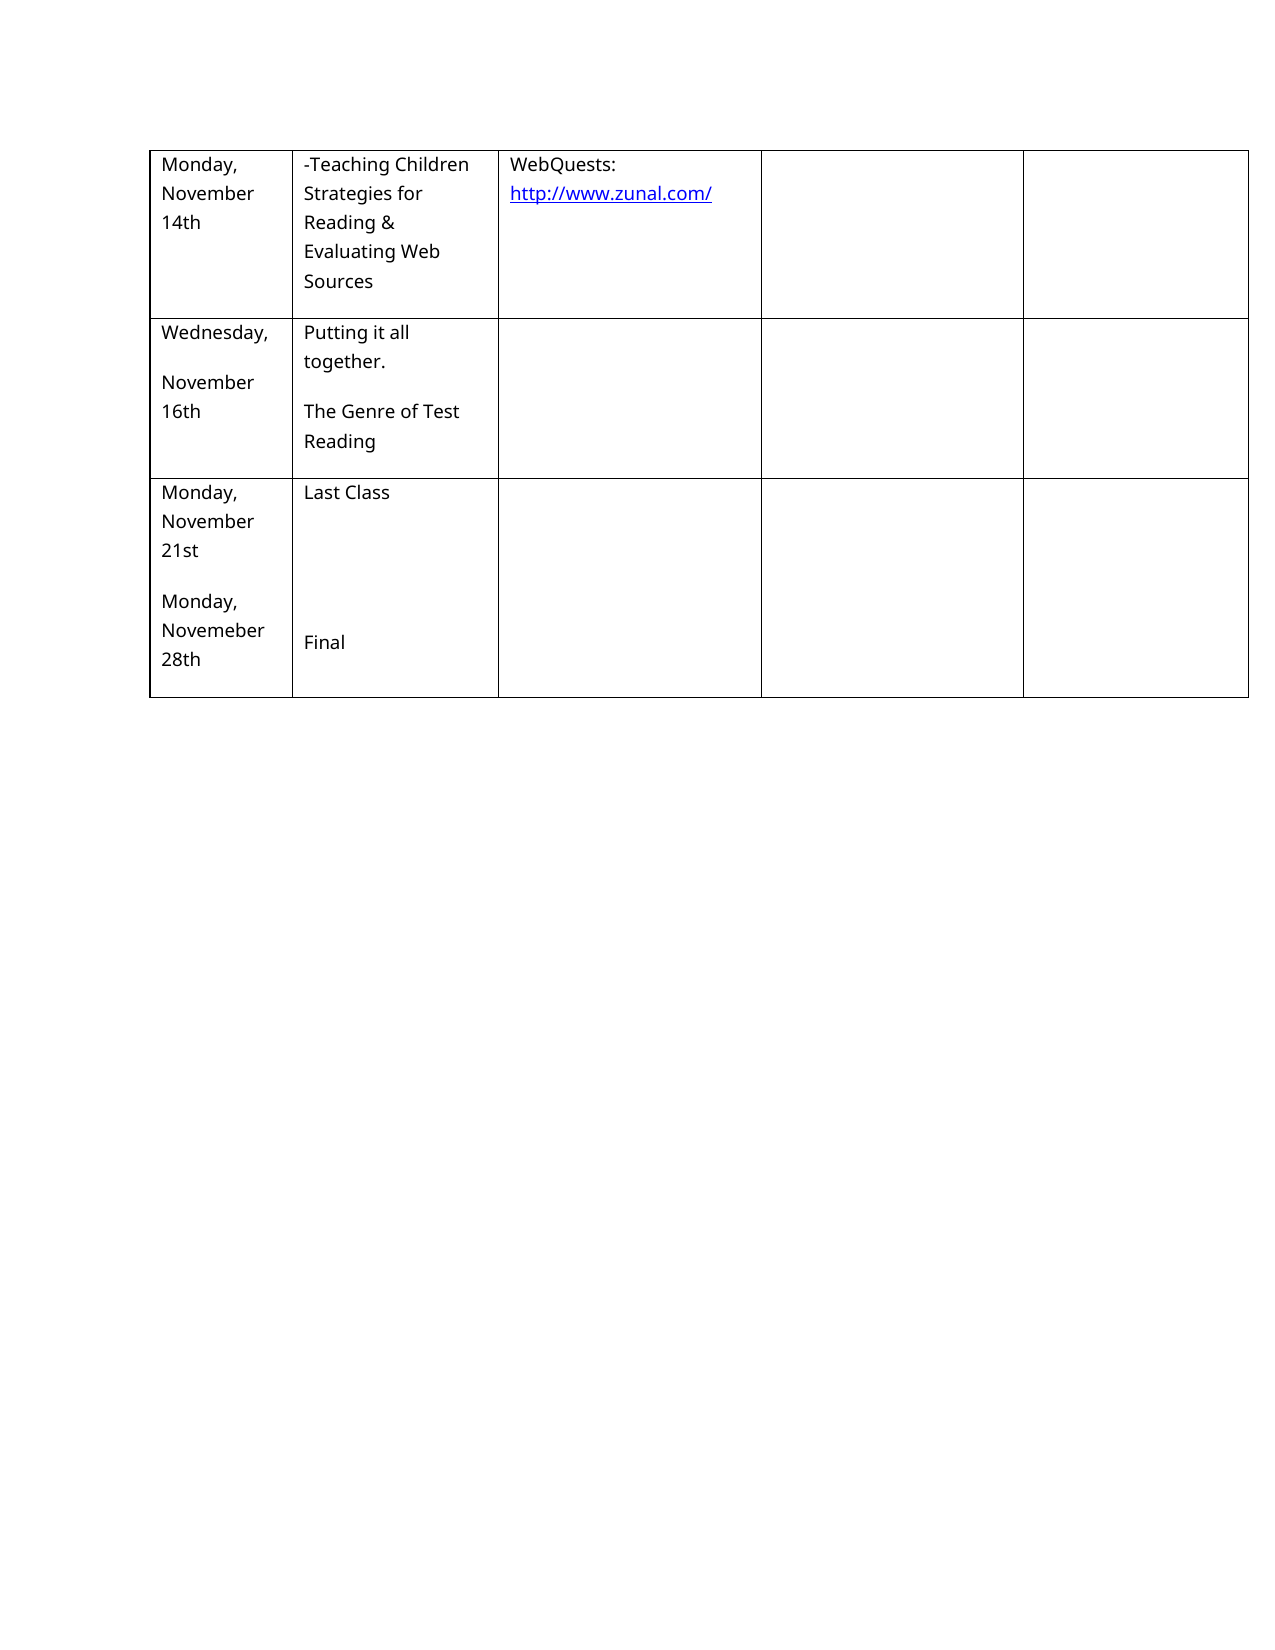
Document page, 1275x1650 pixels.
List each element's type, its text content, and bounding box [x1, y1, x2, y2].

table_cell Wednesday, November 16th [151, 319, 292, 478]
table_cell [762, 319, 1023, 478]
table_cell WebQuests: http://www.zunal.com/ [499, 151, 761, 318]
table_cell [499, 319, 761, 478]
table_cell [762, 479, 1023, 697]
table_cell Monday, November 14th [151, 151, 292, 318]
table_cell [499, 479, 761, 697]
table_cell -Teaching Children Strategies for Reading & Evaluating Web Sources [293, 151, 498, 318]
table_cell [1024, 479, 1248, 697]
table_cell Putting it all together. The Genre of Test Reading [293, 319, 498, 478]
table_cell [1024, 319, 1248, 478]
table_cell Monday, November 21st Monday, Novemeber 28th [151, 479, 292, 697]
table_cell [1024, 151, 1248, 318]
table_cell [762, 151, 1023, 318]
table_cell Last Class Final [293, 479, 498, 697]
